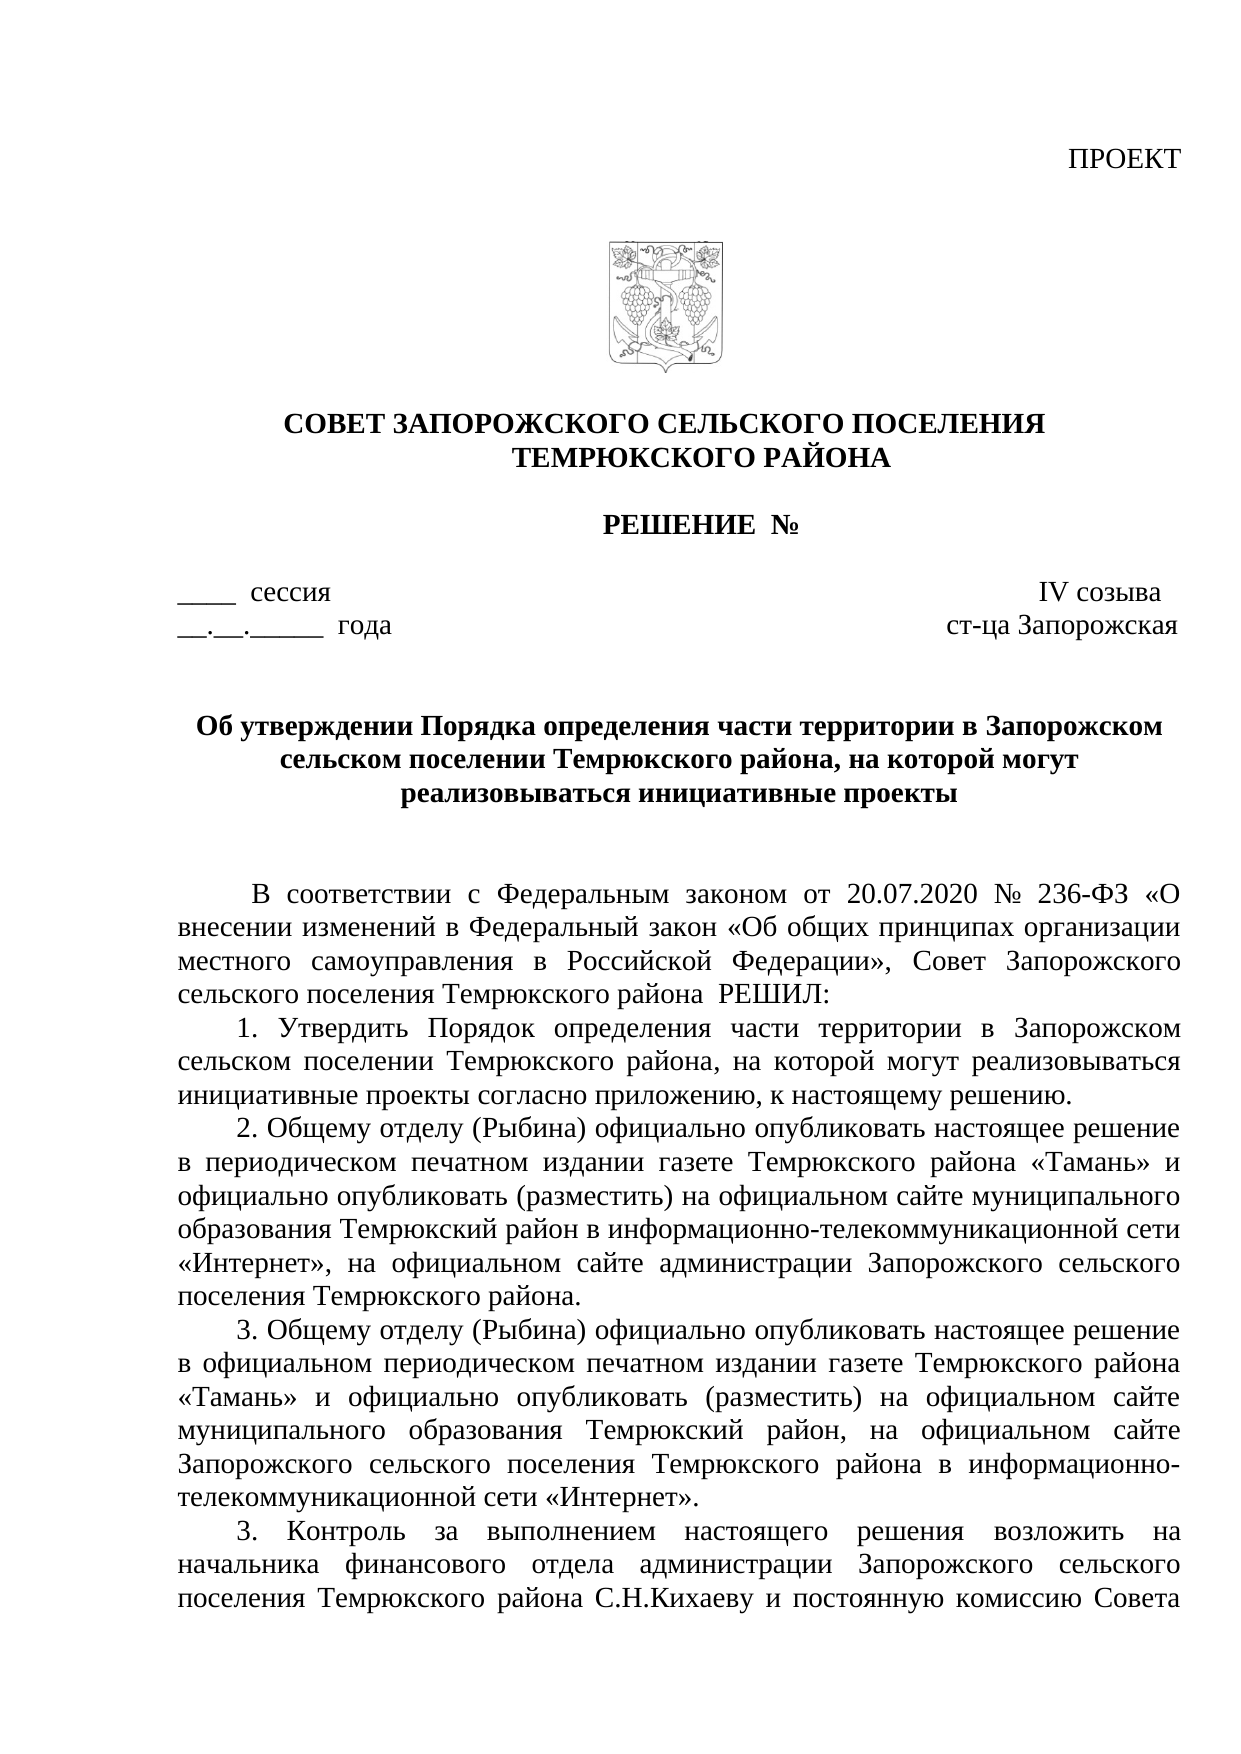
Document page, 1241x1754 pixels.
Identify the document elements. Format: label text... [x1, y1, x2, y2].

text 1. Утвердить Порядок определения части территории в Запорожском сельском поселении Темрюкского района, на которой могут реализовываться инициативные проекты согласно приложению, к настоящему решению. [177, 1010, 1181, 1111]
text РЕШЕНИЕ № [222, 507, 1181, 540]
text __.__._____ года ст-ца Запорожская [177, 607, 1181, 641]
picture [605, 241, 723, 373]
text Об утверждении Порядка определения части территории в Запорожском сельском поселении Темрюкского района, на которой могут реализовываться инициативные проекты [177, 708, 1181, 809]
text 3. Общему отделу (Рыбина) официально опубликовать настоящее решение в официальном периодическом печатном издании газете Темрюкского района «Тамань» и официально опубликовать (разместить) на официальном сайте муниципального образования Темрюкский район, на официальном сайте Запорожского сельского поселения Темрюкского района в информационно-телекоммуникационной сети «Интернет». [177, 1312, 1181, 1513]
text ____ сессия IV созыва [177, 574, 1181, 607]
text СОВЕТ ЗАПОРОЖСКОГО СЕЛЬСКОГО ПОСЕЛЕНИЯ [148, 406, 1181, 440]
text 2. Общему отделу (Рыбина) официально опубликовать настоящее решение в периодическом печатном издании газете Темрюкского района «Тамань» и официально опубликовать (разместить) на официальном сайте муниципального образования Темрюкский район в информационно-телекоммуникационной сети «Интернет», на официальном сайте администрации Запорожского сельского поселения Темрюкского района. [177, 1111, 1181, 1312]
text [177, 1513, 1181, 1614]
text ПРОЕКТ [148, 141, 1181, 174]
text ТЕМРЮКСКОГО РАЙОНА [222, 440, 1181, 473]
text В соответствии с Федеральным законом от 20.07.2020 № 236-ФЗ «О внесении изменений в Федеральный закон «Об общих принципах организации местного самоуправления в Российской Федерации», Совет Запорожского сельского поселения Темрюкского района РЕШИЛ: [177, 876, 1181, 1010]
